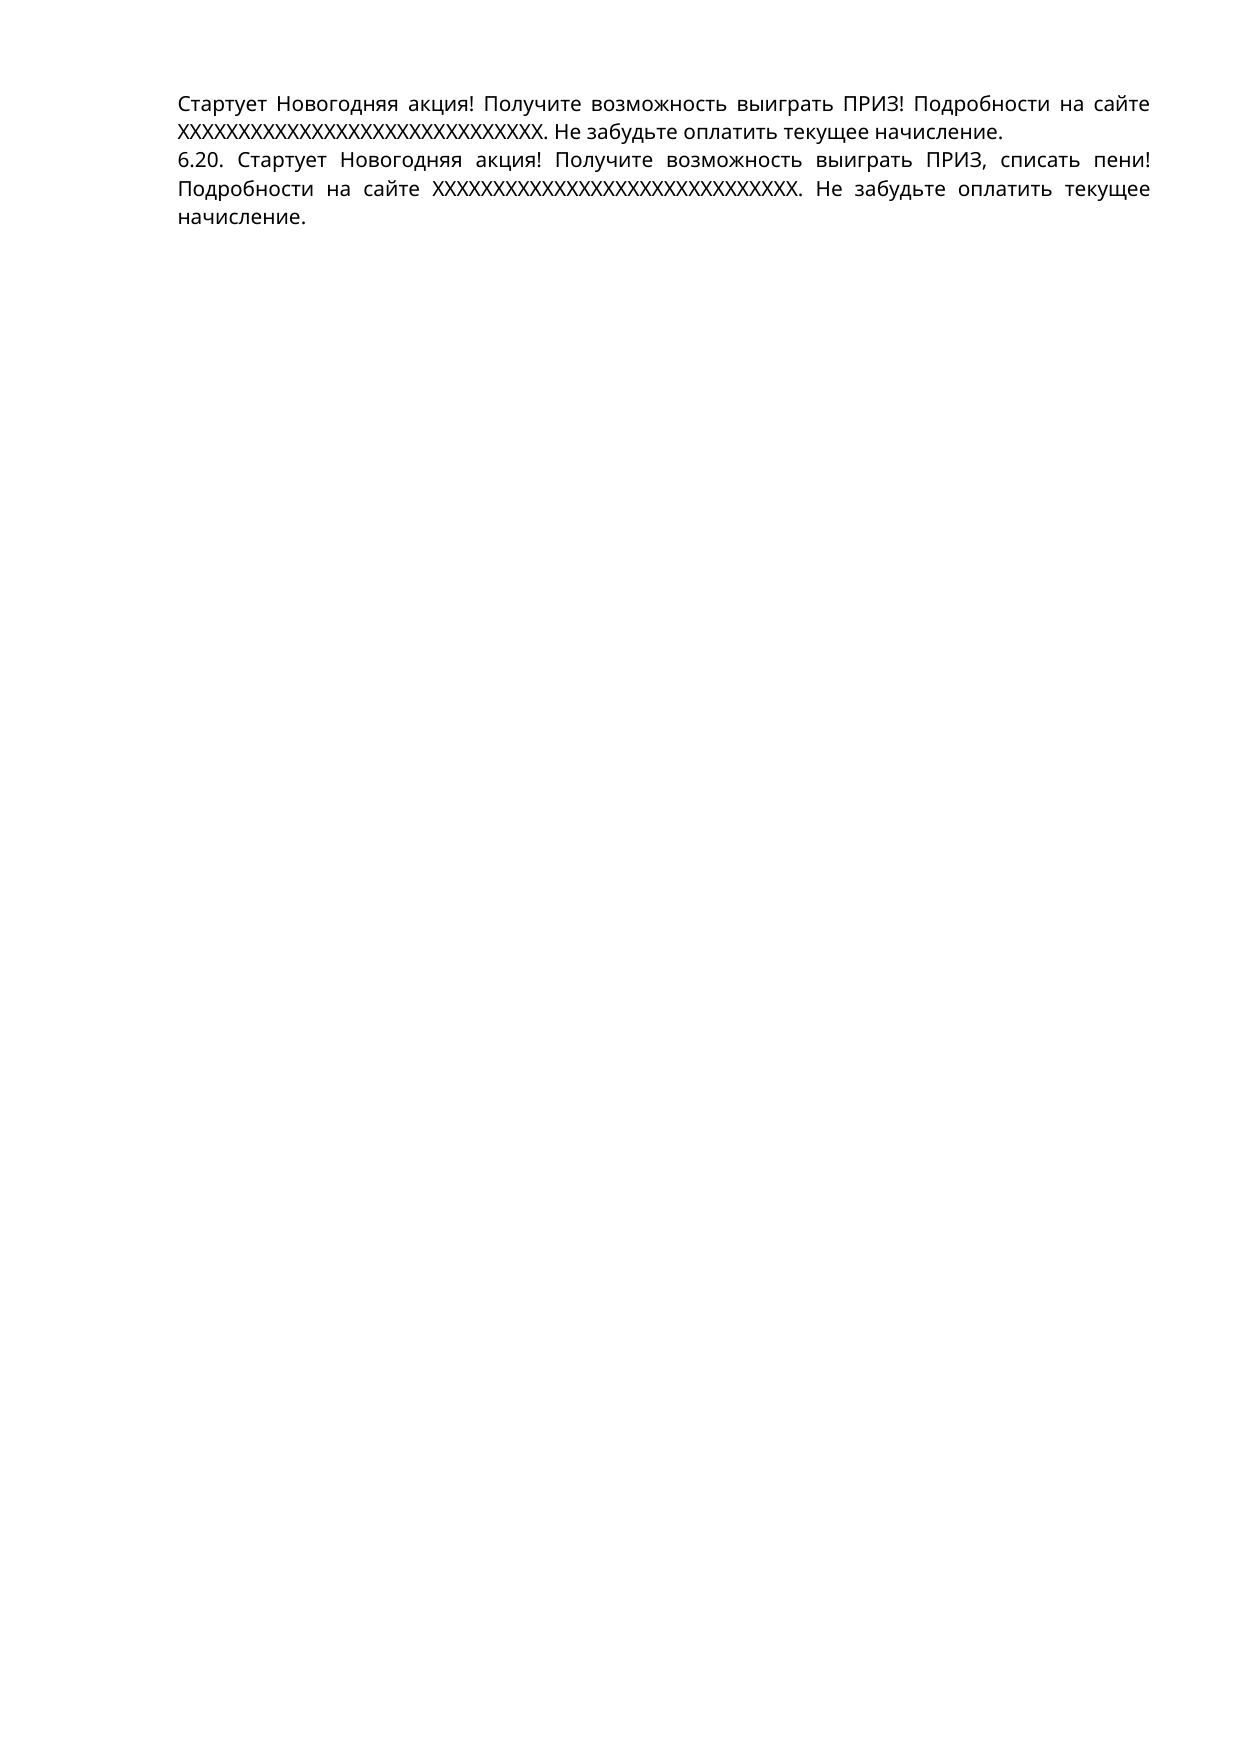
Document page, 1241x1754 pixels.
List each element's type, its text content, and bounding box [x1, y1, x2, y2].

text 6.20. Стартует Новогодняя акция! Получите возможность выиграть ПРИЗ, списать пени! Подробности на сайте ХХХХХХХХХХХХХХХХХХХХХХХХХХХХХХ. Не забудьте оплатить текущее начисление. [177, 146, 1152, 231]
text Стартует Новогодняя акция! Получите возможность выиграть ПРИЗ! Подробности на сайте ХХХХХХХХХХХХХХХХХХХХХХХХХХХХХХ. Не забудьте оплатить текущее начисление. [177, 89, 1152, 146]
